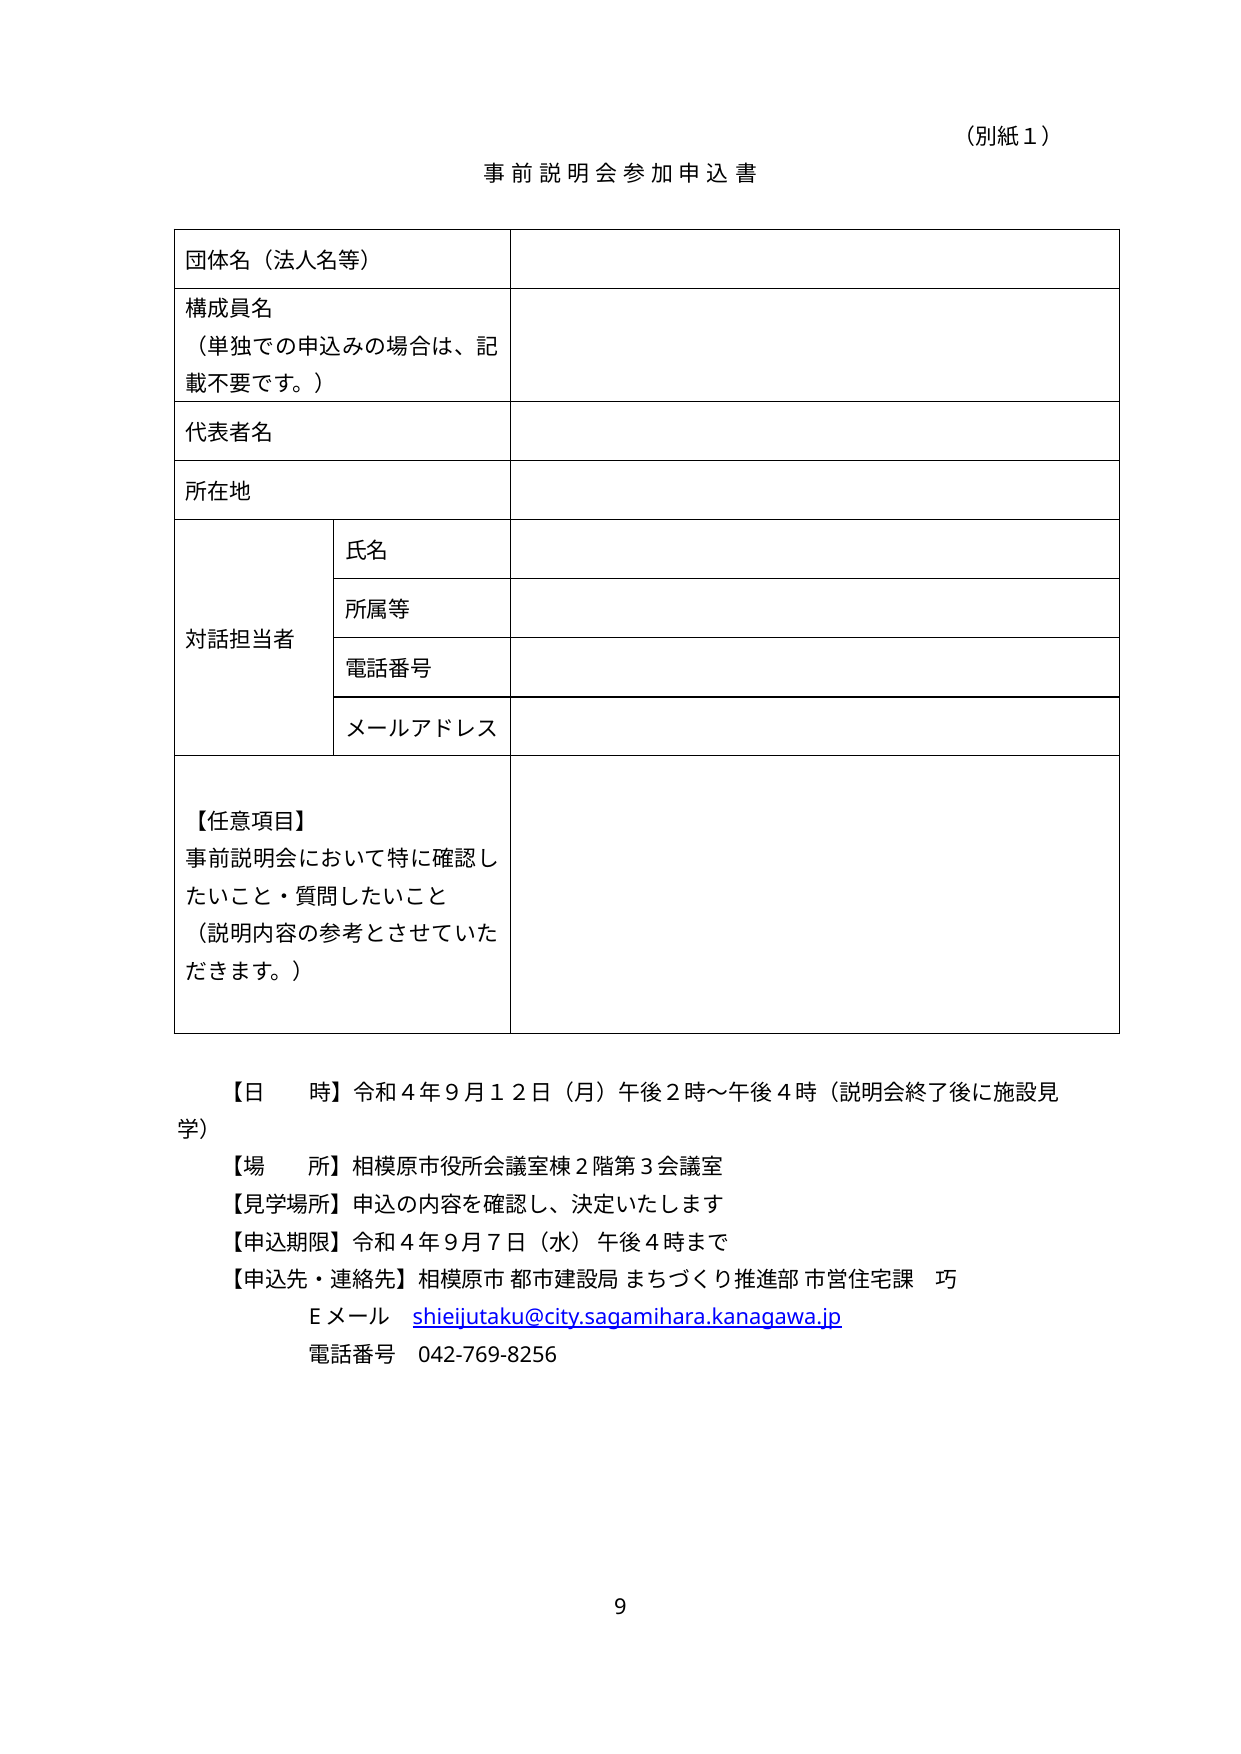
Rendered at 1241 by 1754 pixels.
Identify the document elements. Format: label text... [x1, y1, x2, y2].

table_cell 所在地 [175, 461, 510, 519]
table_cell [511, 520, 1119, 578]
text Eメール shieijutaku@city.sagamihara.kanagawa.jp [177, 1297, 1063, 1334]
table_cell [511, 461, 1119, 519]
table_cell 所属等 [334, 579, 510, 637]
table_cell 氏名 [334, 520, 510, 578]
table_cell 【任意項目】 事前説明会において特に確認したいこと・質問したいこと （説明内容の参考とさせていただきます。） [175, 756, 510, 1033]
table_cell 対話担当者 [175, 520, 333, 755]
table_cell 電話番号 [334, 638, 510, 696]
text 【日 時】令和４年９月１２日（月）午後２時～午後４時（説明会終了後に施設見学） [177, 1072, 1063, 1147]
text 電話番号 042-769-8256 [177, 1334, 1063, 1372]
text 事前説明会参加申込書 [177, 153, 1063, 191]
table_cell [511, 289, 1119, 401]
table_cell [511, 402, 1119, 460]
text 【申込期限】令和４年９月７日（水） 午後４時まで [177, 1222, 1063, 1259]
text 【見学場所】申込の内容を確認し、決定いたします [177, 1184, 1063, 1222]
text 【場 所】相模原市役所会議室棟2階第3会議室 [177, 1147, 1063, 1184]
text （別紙１） [177, 116, 1063, 153]
table_cell [511, 579, 1119, 637]
table_header [511, 230, 1119, 287]
table_cell メールアドレス [334, 698, 510, 755]
table_cell 構成員名 （単独での申込みの場合は、記載不要です。） [175, 289, 510, 401]
table_cell [511, 698, 1119, 755]
text 【申込先・連絡先】相模原市 都市建設局 まちづくり推進部 市営住宅課 巧 [177, 1259, 1063, 1297]
table_header 団体名（法人名等） [175, 230, 510, 287]
table_cell [511, 638, 1119, 696]
table_cell [511, 756, 1119, 1033]
table_cell 代表者名 [175, 402, 510, 460]
